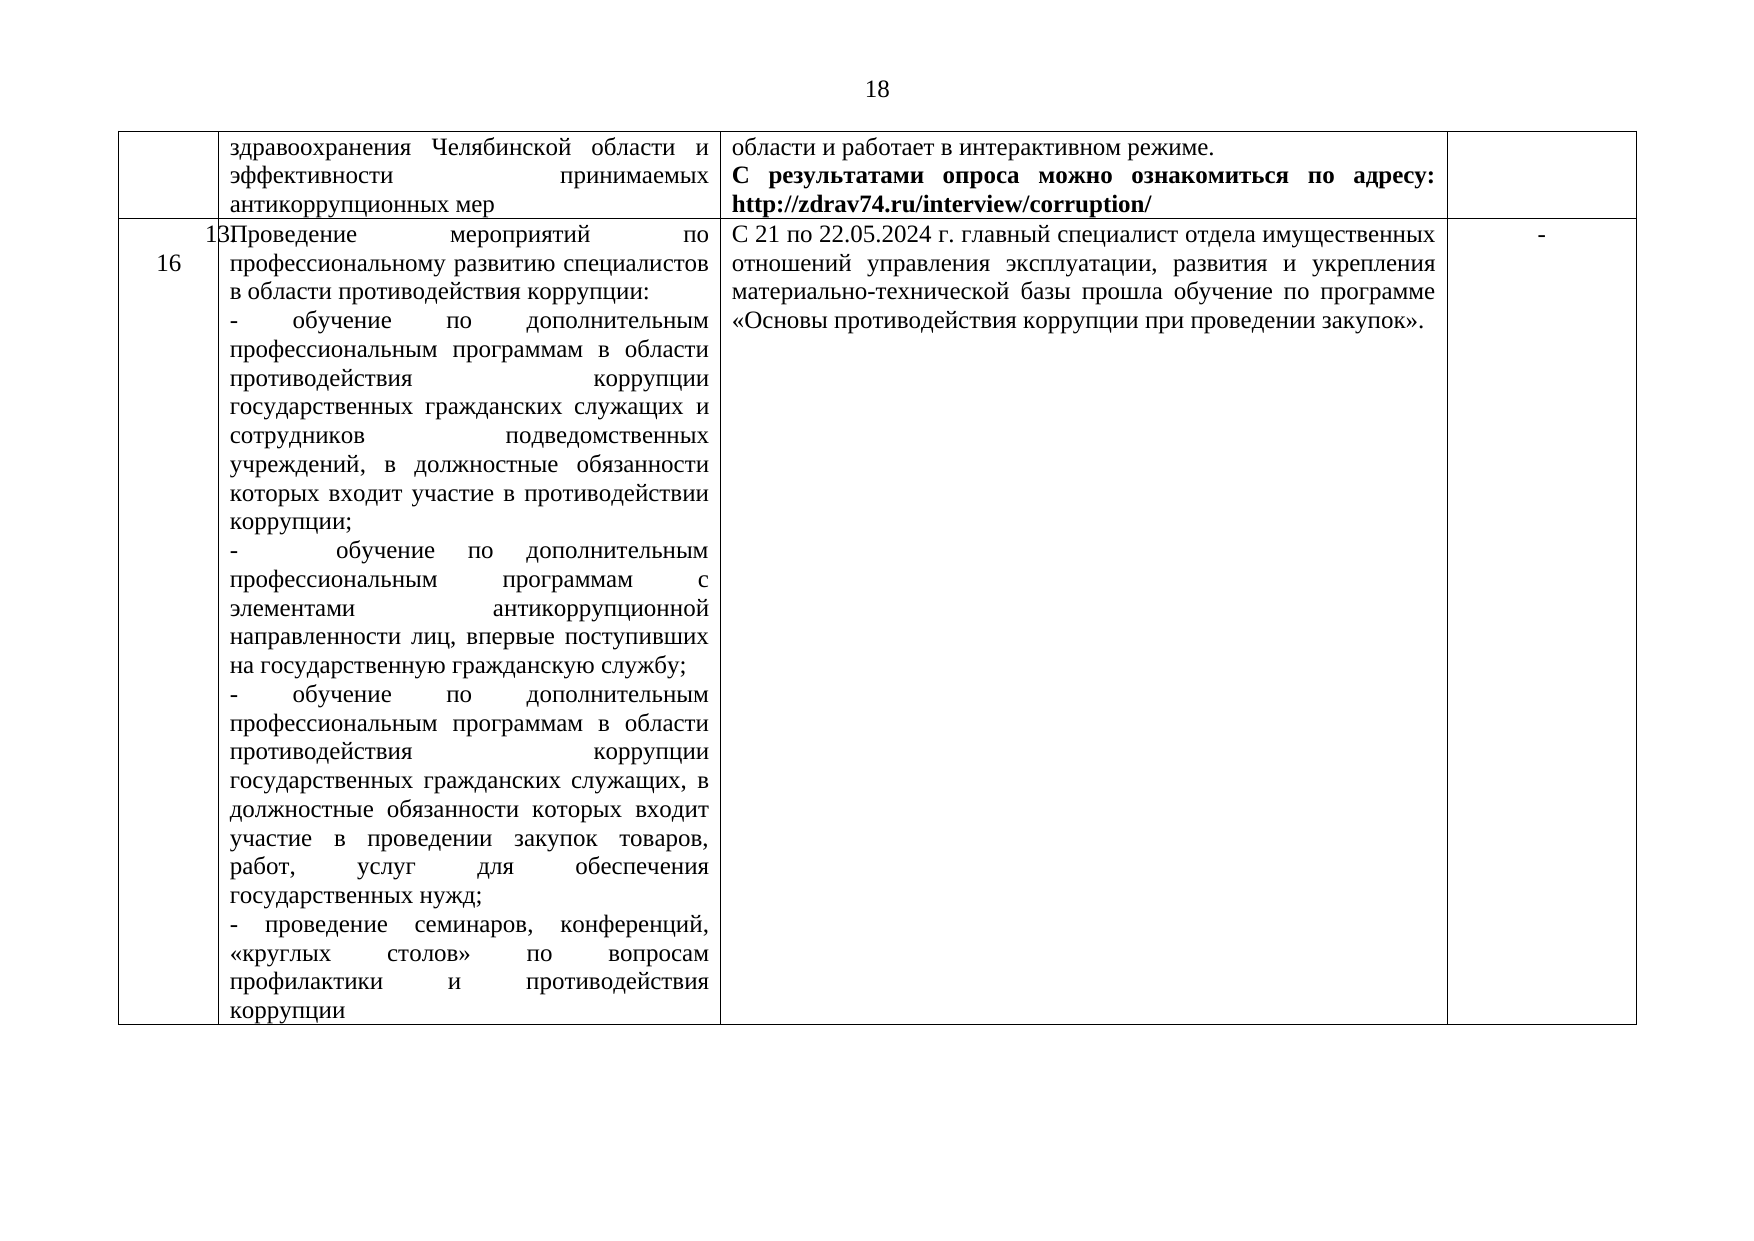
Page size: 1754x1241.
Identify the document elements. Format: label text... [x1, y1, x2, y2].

table_cell 16 [119, 219, 218, 1024]
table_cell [721, 132, 1447, 218]
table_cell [219, 132, 720, 218]
table_cell 15 [119, 132, 218, 218]
table_cell Проведение мероприятий по профессиональному развитию специалистов в области противодействия коррупции: - обучение по дополнительным профессиональным программам в области противодействия коррупции государственных гражданских служащих и сотрудников подведомственных учреждений, в должностные обязанности которых входит участие в противодействии коррупции; - обучение по дополнительным профессиональным программам с элементами антикоррупционной направленности лиц, впервые поступивших на государственную гражданскую службу; - обучение по дополнительным профессиональным программам в области противодействия коррупции государственных гражданских служащих, в должностные обязанности которых входит участие в проведении закупок товаров, работ, услуг для обеспечения государственных нужд; - проведение семинаров, конференций, «круглых столов» по вопросам профилактики и противодействия коррупции [219, 219, 720, 1024]
table_cell - [1448, 219, 1636, 1024]
table_cell С 21 по 22.05.2024 г. главный специалист отдела имущественных отношений управления эксплуатации, развития и укрепления материально-технической базы прошла обучение по программе «Основы противодействия коррупции при проведении закупок». [721, 219, 1447, 1024]
table_cell - [1448, 132, 1636, 218]
